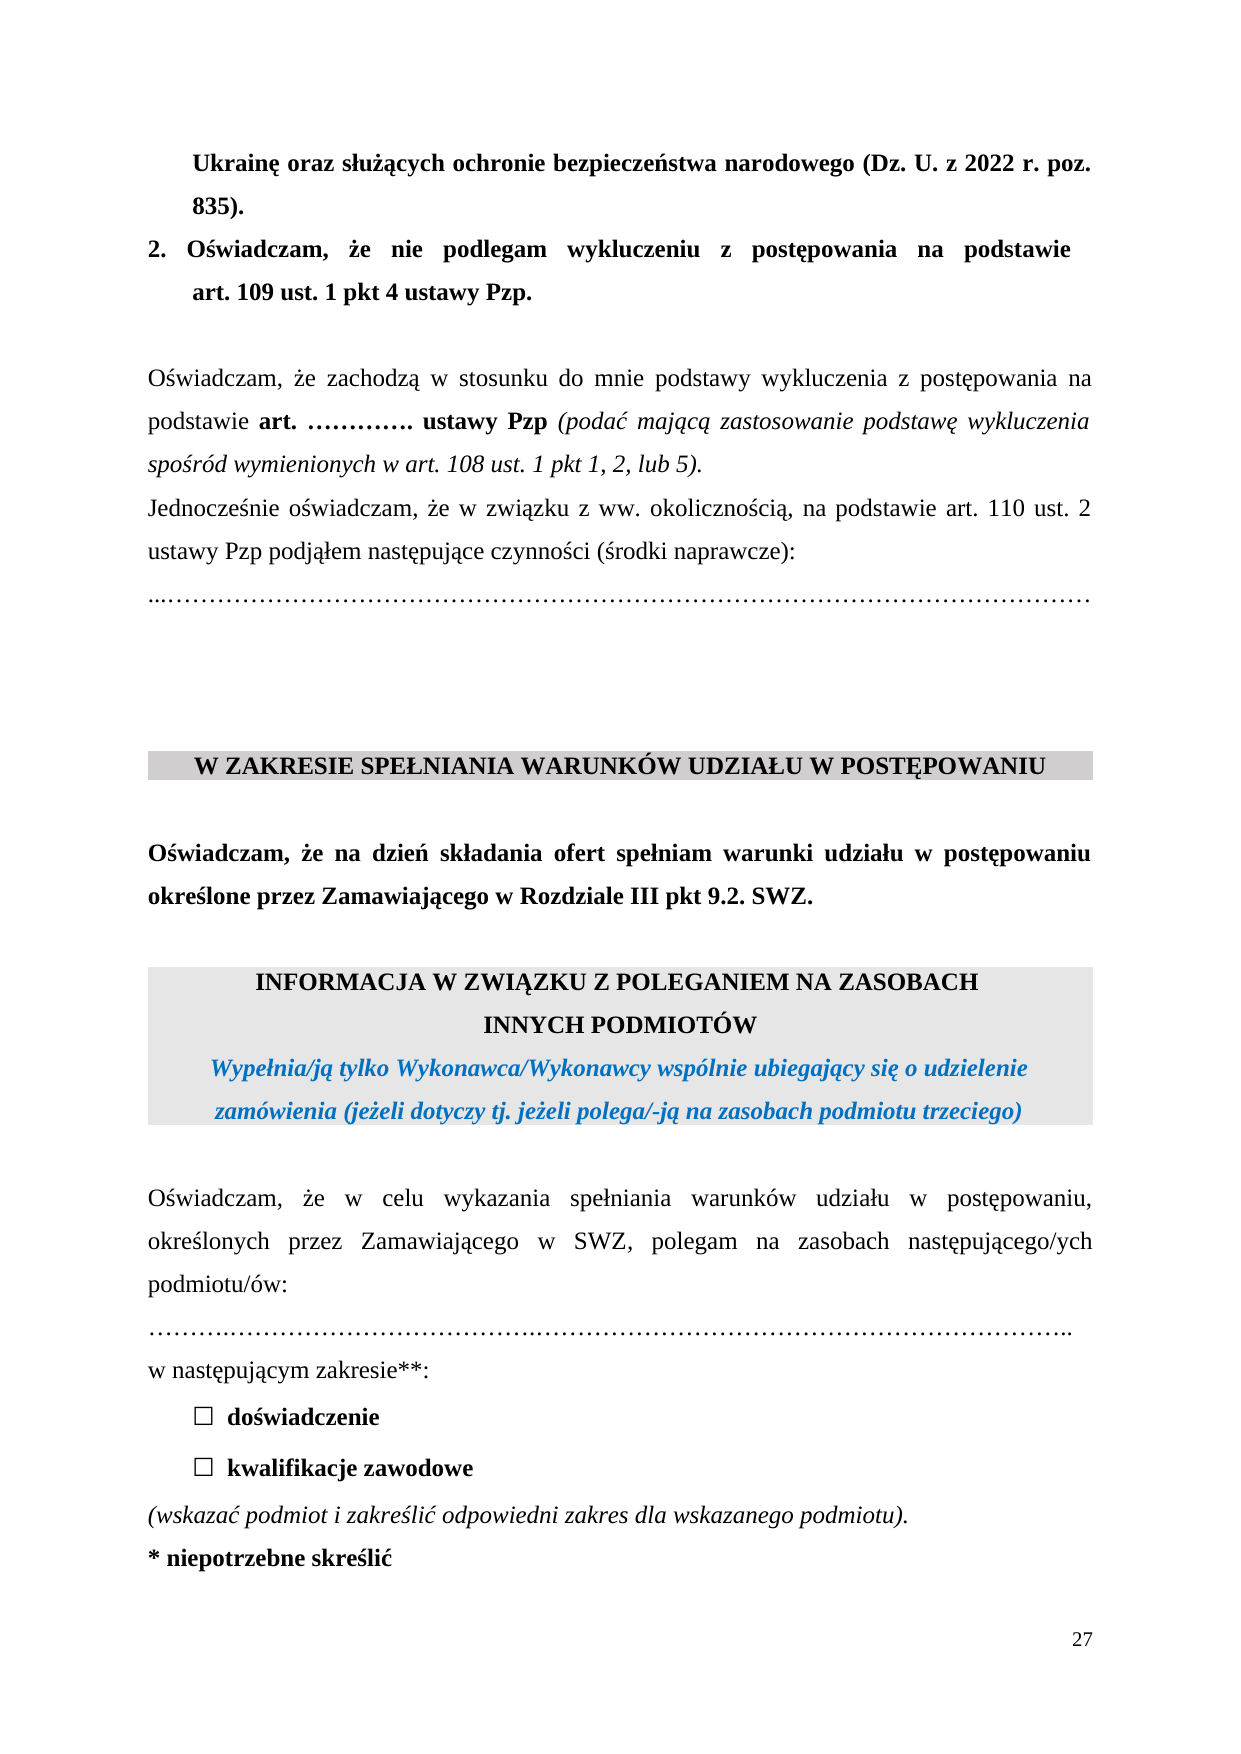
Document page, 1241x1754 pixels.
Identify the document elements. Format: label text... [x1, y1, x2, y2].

text (wskazać podmiot i zakreślić odpowiedni zakres dla wskazanego podmiotu). [148, 1500, 1093, 1529]
text INFORMACJA W ZWIĄZKU Z POLEGANIEM NA ZASOBACH INNYCH PODMIOTÓW [148, 967, 1093, 1039]
text w następującym zakresie**: [148, 1355, 1093, 1384]
text Oświadczam, że w celu wykazania spełniania warunków udziału w postępowaniu, określonych przez Zamawiającego w SWZ, polegam na zasobach następującego/ych podmiotu/ów: [148, 1183, 1093, 1298]
text Oświadczam, że na dzień składania ofert spełniam warunki udziału w postępowaniu określone przez Zamawiającego w Rozdziale III pkt 9.2. SWZ. [148, 838, 1093, 909]
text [148, 148, 1093, 219]
text ...………………………………………………………………………………………………… [148, 579, 1093, 608]
text Jednocześnie oświadczam, że w związku z ww. okolicznością, na podstawie art. 110 ust. 2 ustawy Pzp podjąłem następujące czynności (środki naprawcze): [148, 493, 1093, 564]
text * niepotrzebne skreślić [148, 1543, 1093, 1572]
text 2. Oświadczam, że nie podlegam wykluczeniu z postępowania na podstawie art. 109 ust. 1 pkt 4 ustawy Pzp. [148, 234, 1093, 306]
text ☐ doświadczenie [192, 1398, 1093, 1432]
text Oświadczam, że zachodzą w stosunku do mnie podstawy wykluczenia z postępowania na podstawie art. …………. ustawy Pzp (podać mającą zastosowanie podstawę wykluczenia spośród wymienionych w art. 108 ust. 1 pkt 1, 2, lub 5). [148, 363, 1093, 478]
text ……….……………………………….……………………………………………………….. [148, 1312, 1093, 1341]
text ☐ kwalifikacje zawodowe [192, 1449, 1093, 1483]
text Wypełnia/ją tylko Wykonawca/Wykonawcy wspólnie ubiegający się o udzielenie zamówienia (jeżeli dotyczy tj. jeżeli polega/-ją na zasobach podmiotu trzeciego) [148, 1053, 1093, 1125]
text W ZAKRESIE SPEŁNIANIA WARUNKÓW UDZIAŁU W POSTĘPOWANIU [148, 751, 1093, 780]
